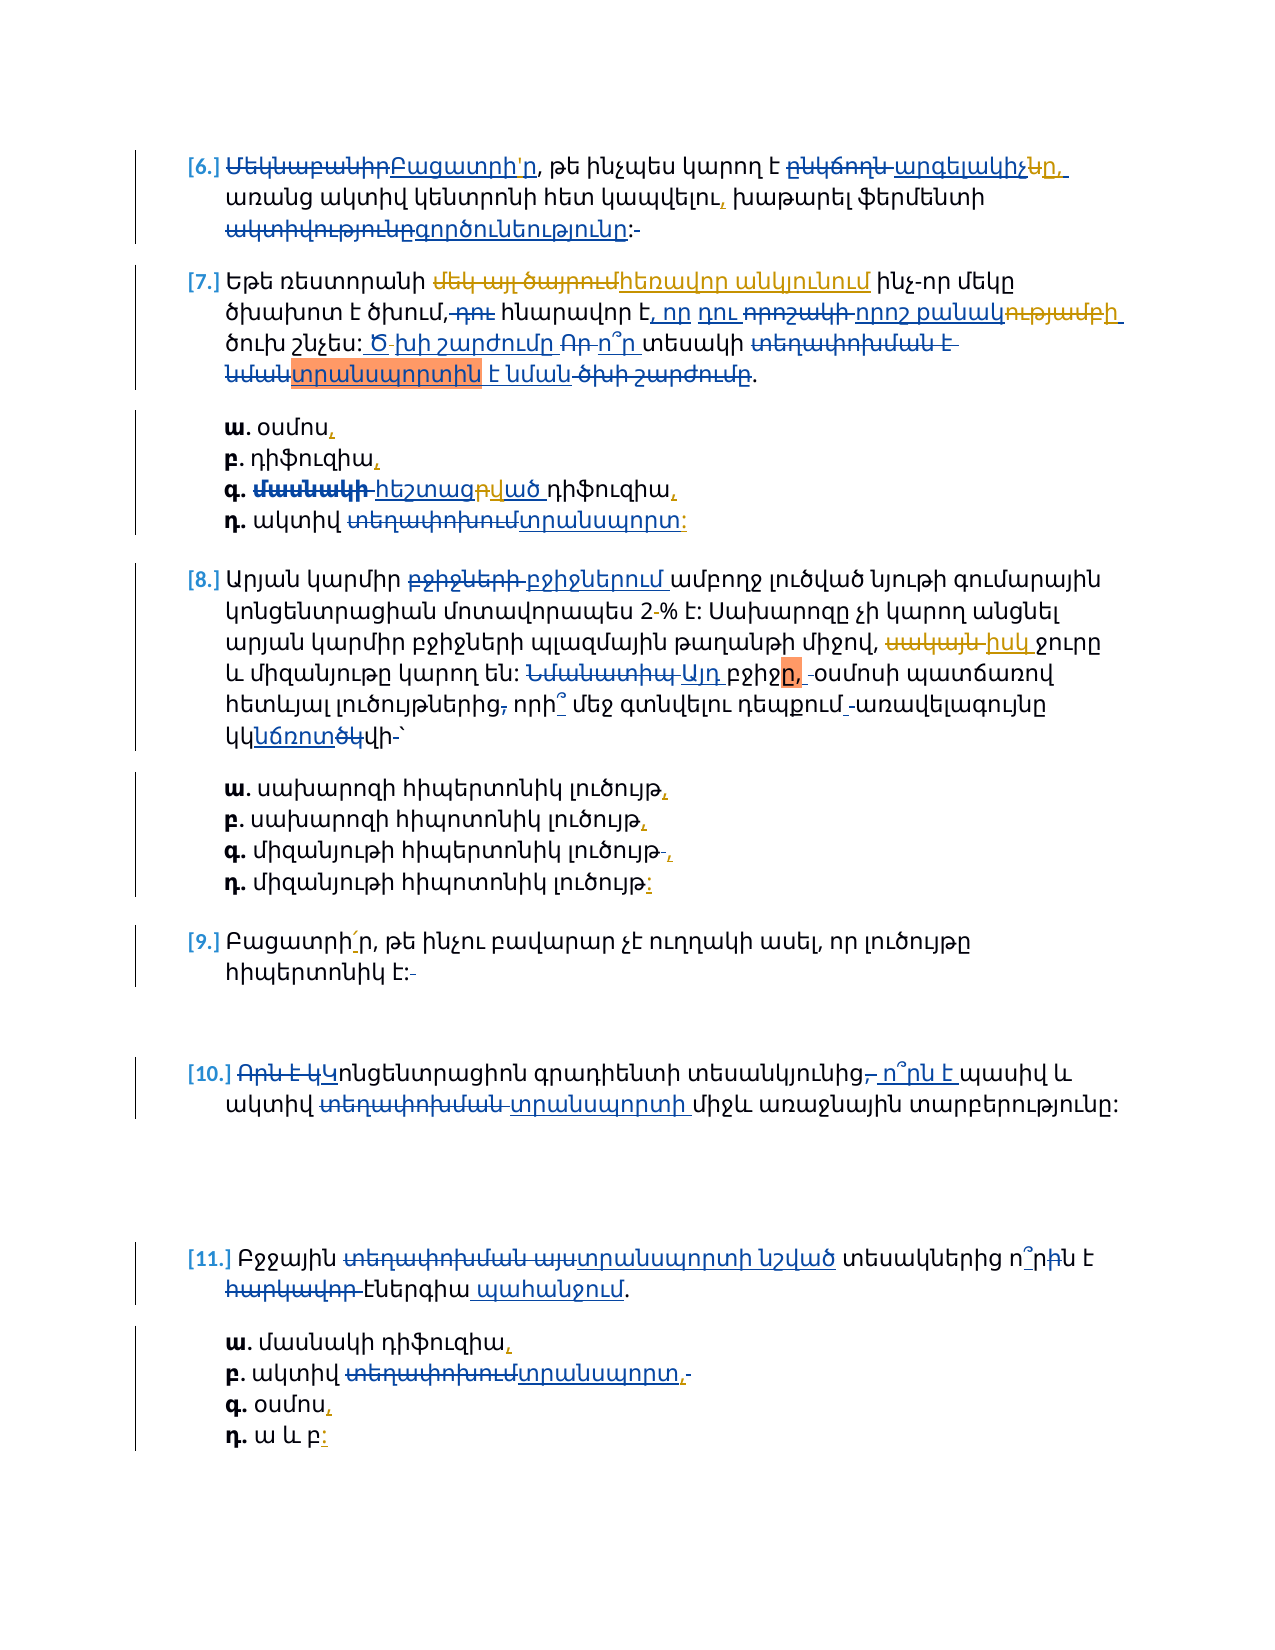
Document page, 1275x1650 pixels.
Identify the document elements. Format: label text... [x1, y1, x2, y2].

text գ. միզանյութի հիպերտոնիկ լուծույթ [150, 834, 1125, 866]
text ա. մասնակի դիֆուզիա [225, 1326, 1125, 1357]
text բ. ակտիվ [225, 1357, 1125, 1388]
text դ. ա և բ [225, 1419, 1125, 1451]
list , թե ինչպես կարող է առանց ակտիվ կենտրոնի հետ կապվելու խաթարել ֆերմենտի : [187, 150, 1125, 244]
list Բջջային տեսակներից որն է էներգիա. [187, 1242, 1125, 1305]
text դ. միզանյութի հիպոտոնիկ լուծույթ [150, 866, 1125, 897]
text բ. սախարոզի հիպոտոնիկ լուծույթ [150, 803, 1125, 834]
list ոնցենտրացիոն գրադիենտի տեսանկյունիցպասիվ և ակտիվ միջև առաջնային տարբերությունը: [187, 1057, 1125, 1119]
text ա. սախարոզի հիպերտոնիկ լուծույթ [187, 772, 1125, 803]
list Արյան կարմիր ամբողջ լուծված նյութի գումարային կոնցենտրացիան մոտավորապես 2% է: Սախարոզը չի կարող անցնել արյան կարմիր բջիջների պլազմային թաղանթի միջով, ջուրը և միզանյութը կարող են: բջիջը,օսմոսի պատճառով հետևյալ լուծույթներից որի մեջ գտնվելու դեպքումառավելագույնը կկվի` [187, 563, 1125, 751]
text ա. օսմոս [150, 410, 1125, 442]
list Բացատրիր, թե ինչու բավարար չէ ուղղակի ասել, որ լուծույթը հիպերտոնիկ է: [187, 925, 1125, 987]
list Եթե ռեստորանի ինչ-որ մեկը ծխախոտ է ծխում, հնարավոր է ծուխ շնչես:տեսակի . [187, 264, 1125, 389]
text գ. օսմոս [225, 1388, 1125, 1419]
text բ. դիֆուզիա [150, 442, 1125, 473]
text գ. դիֆուզիա [150, 473, 1125, 504]
text դ. ակտիվ [150, 504, 1125, 535]
